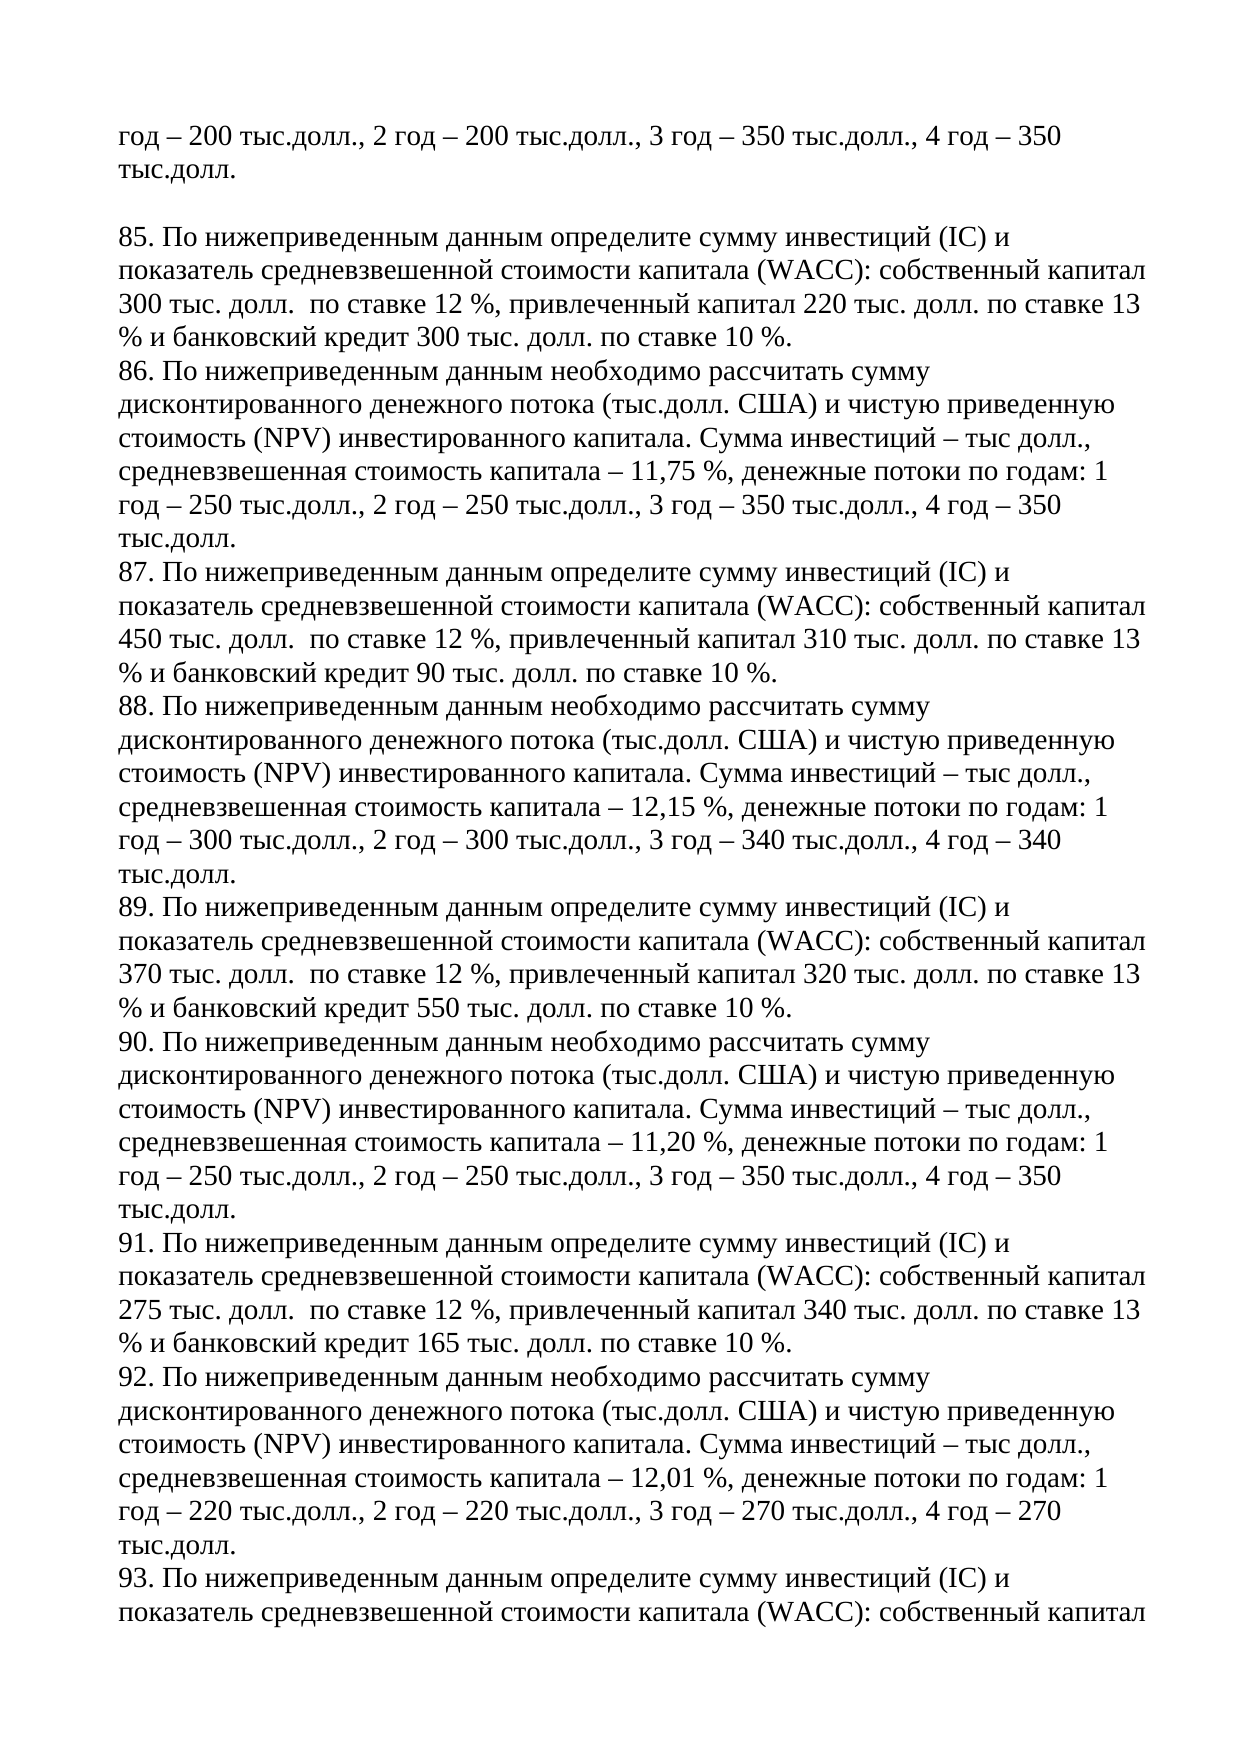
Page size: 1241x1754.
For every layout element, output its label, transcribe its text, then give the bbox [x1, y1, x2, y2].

text 90. По нижеприведенным данным необходимо рассчитать сумму дисконтированного денежного потока (тыс.долл. США) и чистую приведенную стоимость (NPV) инвестированного капитала. Сумма инвестиций – тыс долл., средневзвешенная стоимость капитала – 11,20 %, денежные потоки по годам: 1 год – 250 тыс.долл., 2 год – 250 тыс.долл., 3 год – 350 тыс.долл., 4 год – 350 тыс.долл. [118, 1024, 1152, 1225]
text 86. По нижеприведенным данным необходимо рассчитать сумму дисконтированного денежного потока (тыс.долл. США) и чистую приведенную стоимость (NPV) инвестированного капитала. Сумма инвестиций – тыс долл., средневзвешенная стоимость капитала – 11,75 %, денежные потоки по годам: 1 год – 250 тыс.долл., 2 год – 250 тыс.долл., 3 год – 350 тыс.долл., 4 год – 350 тыс.долл. [118, 353, 1152, 554]
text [118, 118, 1152, 185]
text 91. По нижеприведенным данным определите сумму инвестиций (IC) и показатель средневзвешенной стоимости капитала (WACC): собственный капитал 275 тыс. долл. по ставке 12 %, привлеченный капитал 340 тыс. долл. по ставке 13 % и банковский кредит 165 тыс. долл. по ставке 10 %. [118, 1225, 1152, 1359]
text 89. По нижеприведенным данным определите сумму инвестиций (IC) и показатель средневзвешенной стоимости капитала (WACC): собственный капитал 370 тыс. долл. по ставке 12 %, привлеченный капитал 320 тыс. долл. по ставке 13 % и банковский кредит 550 тыс. долл. по ставке 10 %. [118, 889, 1152, 1024]
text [118, 1560, 1152, 1627]
text 92. По нижеприведенным данным необходимо рассчитать сумму дисконтированного денежного потока (тыс.долл. США) и чистую приведенную стоимость (NPV) инвестированного капитала. Сумма инвестиций – тыс долл., средневзвешенная стоимость капитала – 12,01 %, денежные потоки по годам: 1 год – 220 тыс.долл., 2 год – 220 тыс.долл., 3 год – 270 тыс.долл., 4 год – 270 тыс.долл. [118, 1359, 1152, 1560]
text 85. По нижеприведенным данным определите сумму инвестиций (IC) и показатель средневзвешенной стоимости капитала (WACC): собственный капитал 300 тыс. долл. по ставке 12 %, привлеченный капитал 220 тыс. долл. по ставке 13 % и банковский кредит 300 тыс. долл. по ставке 10 %. [118, 219, 1152, 353]
text 87. По нижеприведенным данным определите сумму инвестиций (IC) и показатель средневзвешенной стоимости капитала (WACC): собственный капитал 450 тыс. долл. по ставке 12 %, привлеченный капитал 310 тыс. долл. по ставке 13 % и банковский кредит 90 тыс. долл. по ставке 10 %. [118, 554, 1152, 688]
text 88. По нижеприведенным данным необходимо рассчитать сумму дисконтированного денежного потока (тыс.долл. США) и чистую приведенную стоимость (NPV) инвестированного капитала. Сумма инвестиций – тыс долл., средневзвешенная стоимость капитала – 12,15 %, денежные потоки по годам: 1 год – 300 тыс.долл., 2 год – 300 тыс.долл., 3 год – 340 тыс.долл., 4 год – 340 тыс.долл. [118, 688, 1152, 889]
